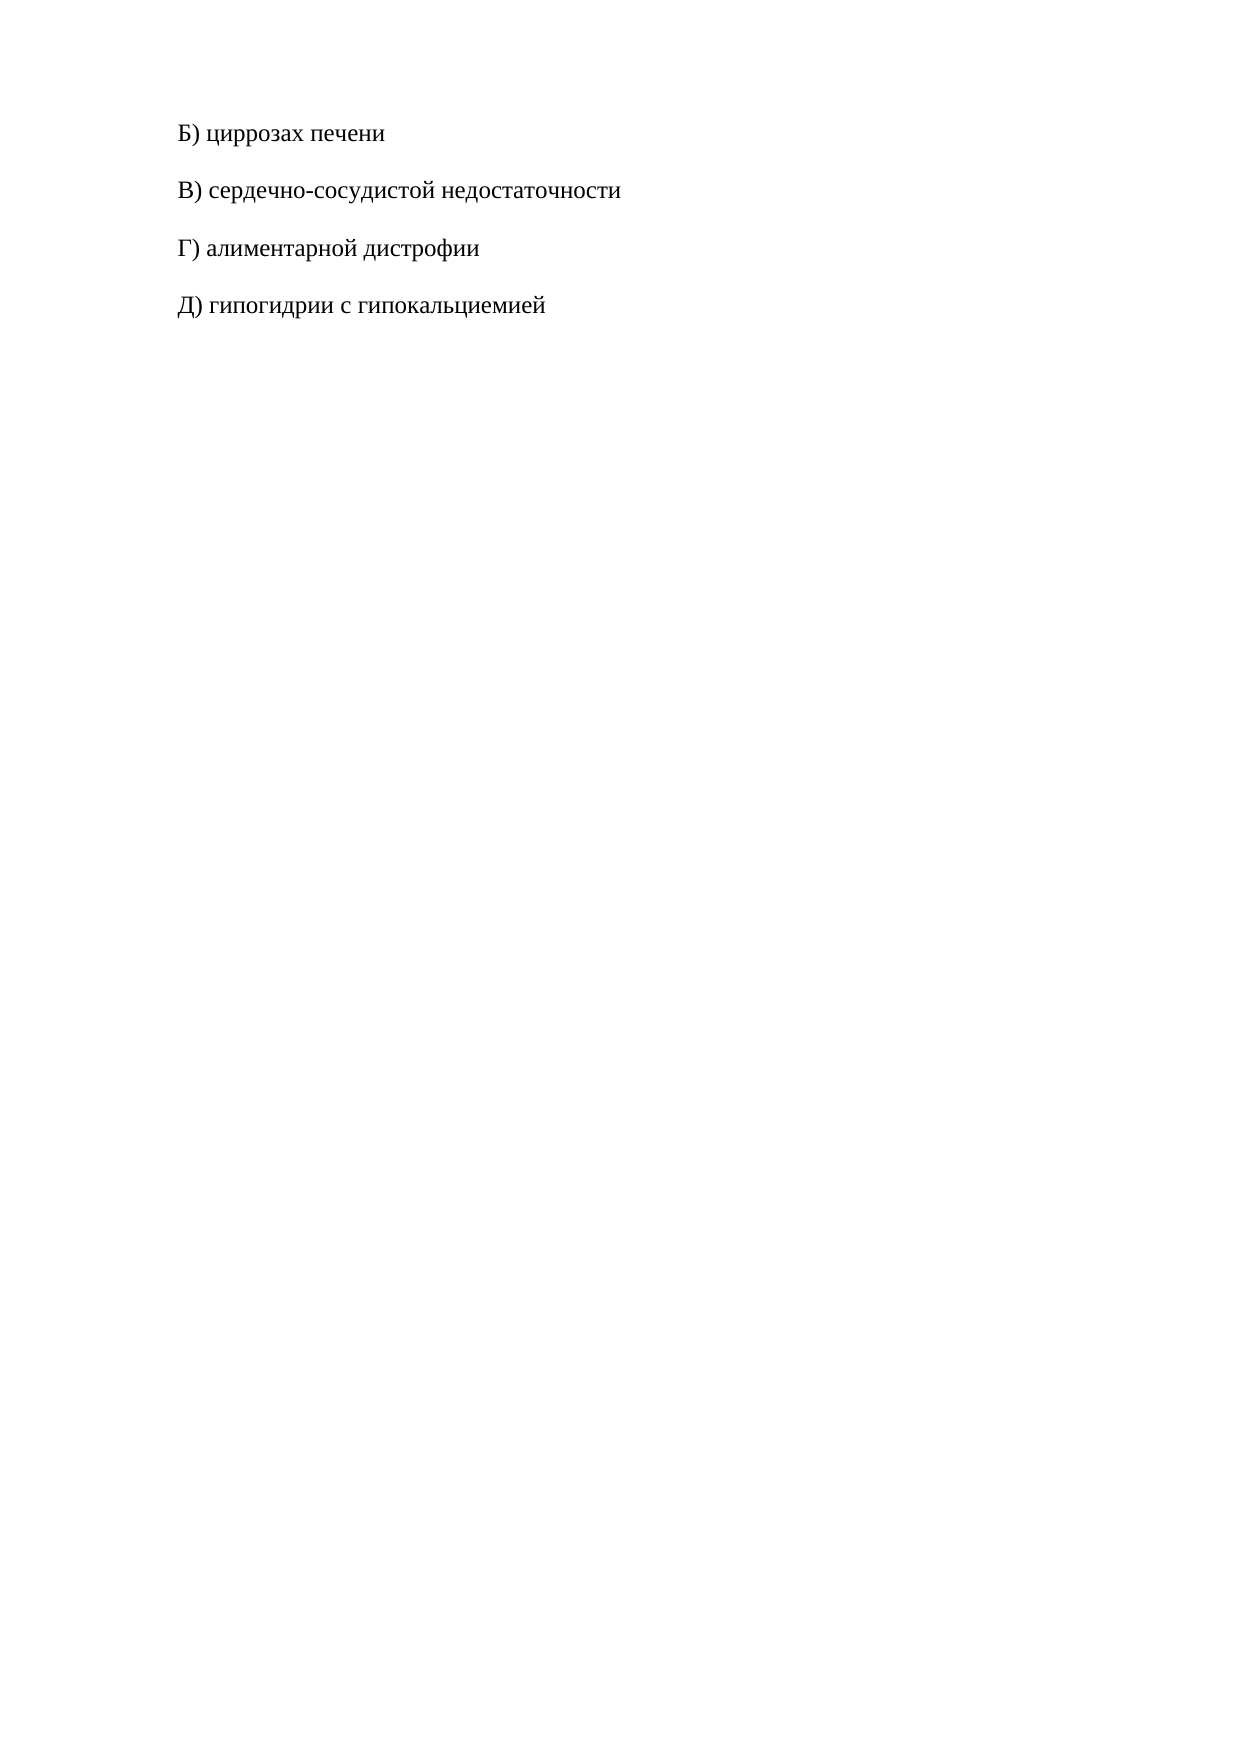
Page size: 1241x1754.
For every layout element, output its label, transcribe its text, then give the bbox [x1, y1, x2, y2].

text Г) алиментарной дистрофии [177, 233, 1152, 262]
text Д) гипогидрии с гипокальциемией [177, 291, 1152, 319]
text Б) циррозах печени [177, 118, 1152, 147]
text В) сердечно-сосудистой недостаточности [177, 176, 1152, 204]
